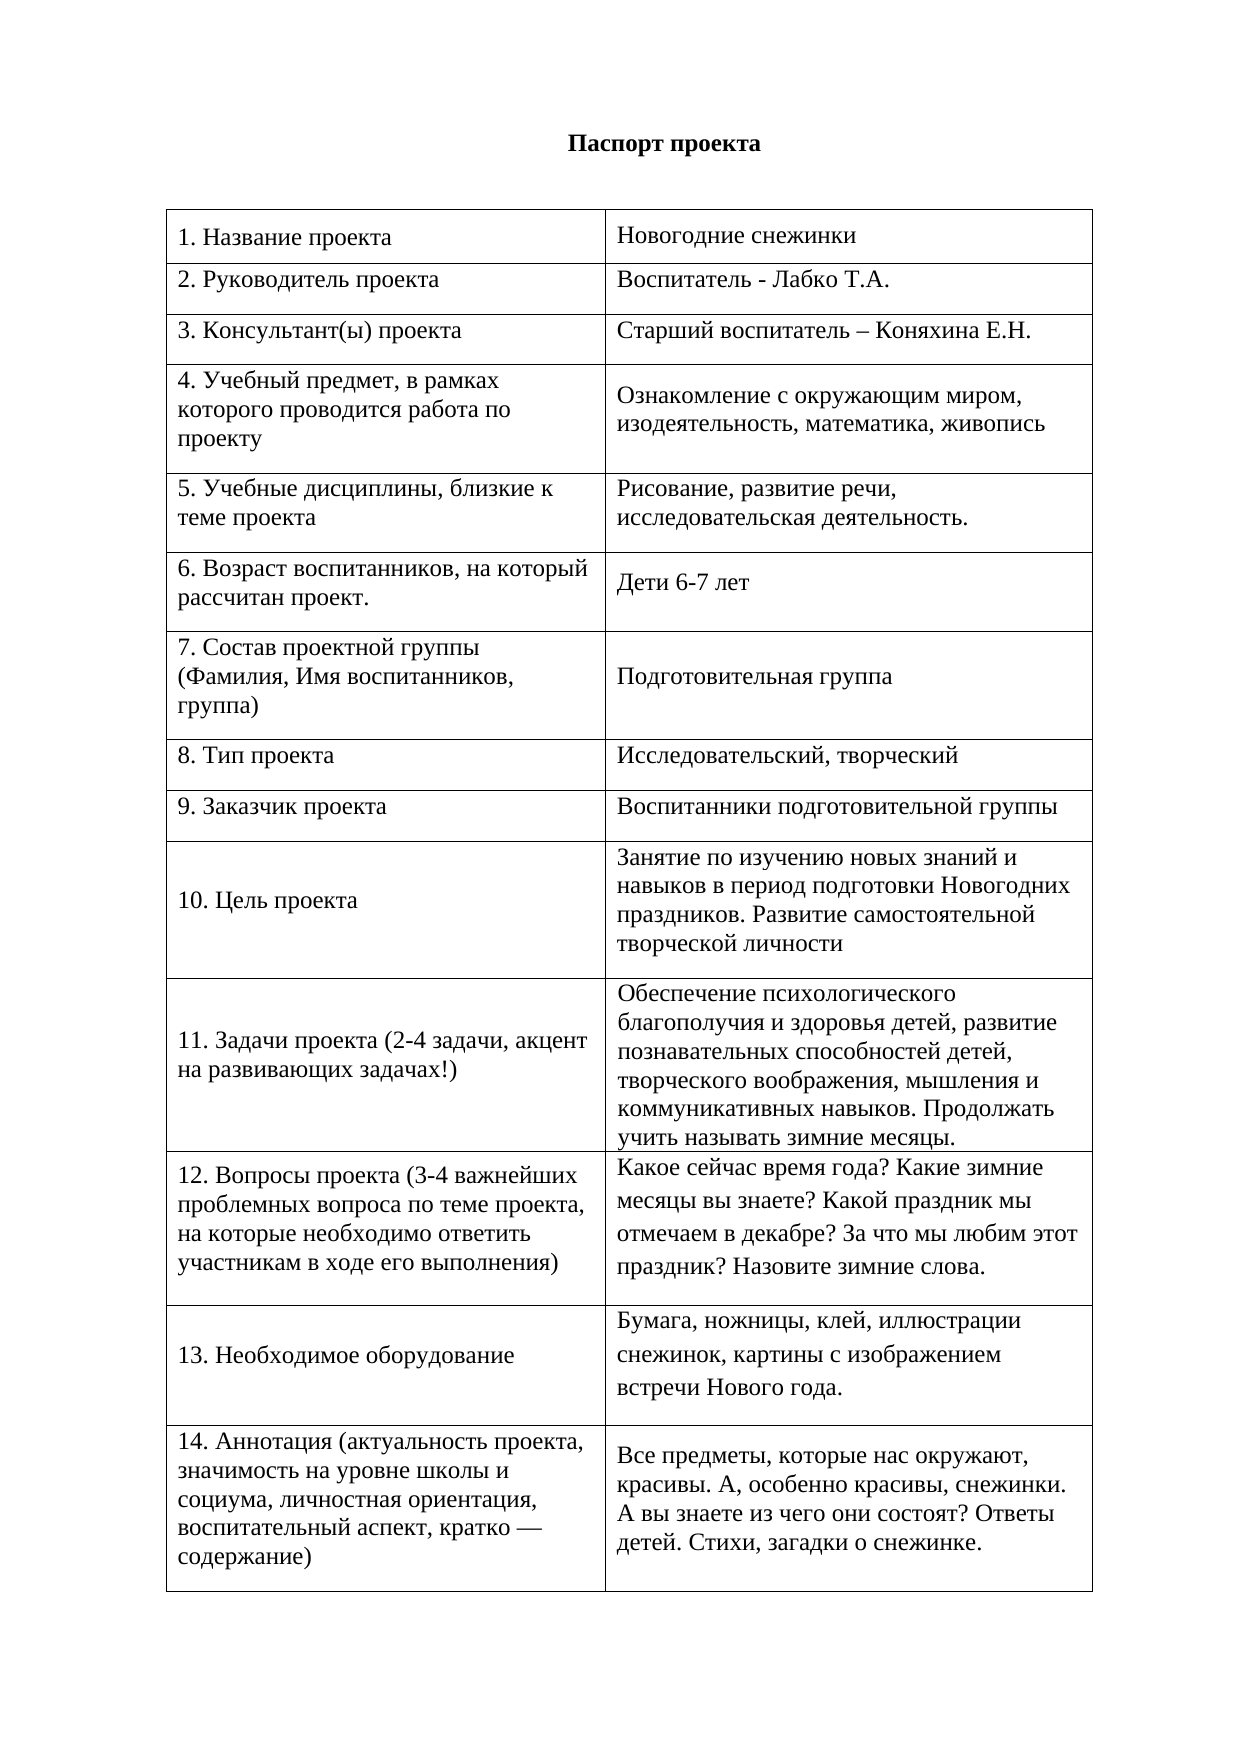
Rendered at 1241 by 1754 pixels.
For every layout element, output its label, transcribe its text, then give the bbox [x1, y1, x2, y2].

table_cell Воспитанники подготовительной группы [606, 791, 1092, 841]
table_cell Подготовительная группа [606, 632, 1092, 739]
table_cell Какое сейчас время года? Какие зимние месяцы вы знаете? Какой праздник мы отмечаем в декабре? За что мы любим этот праздник? Назовите зимние слова. [606, 1152, 1092, 1304]
table_cell Старший воспитатель – Коняхина Е.Н. [606, 315, 1092, 364]
table_cell 12. Вопросы проекта (3-4 важнейших проблемных вопроса по теме проекта, на которые необходимо ответить участникам в ходе его выполнения) [167, 1152, 605, 1304]
table_cell 4. Учебный предмет, в рамках которого проводится работа по проекту [167, 365, 605, 472]
table_cell 11. Задачи проекта (2-4 задачи, акцент на развивающих задачах!) [167, 979, 605, 1151]
table_cell 3. Консультант(ы) проекта [167, 315, 605, 364]
table_header Новогодние снежинки [606, 210, 1092, 263]
table_cell 2. Руководитель проекта [167, 264, 605, 314]
table_cell 5. Учебные дисциплины, близкие к теме проекта [167, 474, 605, 552]
table_cell Воспитатель - Лабко Т.А. [606, 264, 1092, 314]
table_cell 6. Возраст воспитанников, на который рассчитан проект. [167, 553, 605, 631]
table_cell 9. Заказчик проекта [167, 791, 605, 841]
table_cell 14. Аннотация (актуальность проекта, значимость на уровне школы и социума, личностная ориентация, воспитательный аспект, кратко — содержание) [167, 1426, 605, 1591]
table_cell Бумага, ножницы, клей, иллюстрации снежинок, картины с изображением встречи Нового года. [606, 1306, 1092, 1425]
table_cell 7. Состав проектной группы (Фамилия, Имя воспитанников, группа) [167, 632, 605, 739]
table_cell Ознакомление с окружающим миром, изодеятельность, математика, живопись [606, 365, 1092, 472]
table_cell Все предметы, которые нас окружают, красивы. А, особенно красивы, снежинки. А вы знаете из чего они состоят? Ответы детей. Стихи, загадки о снежинке. [606, 1426, 1092, 1591]
table_cell Занятие по изучению новых знаний и навыков в период подготовки Новогодних праздников. Развитие самостоятельной творческой личности [606, 842, 1092, 977]
subtitle Паспорт проекта [177, 128, 1152, 156]
table_cell Дети 6-7 лет [606, 553, 1092, 631]
table_cell 8. Тип проекта [167, 740, 605, 790]
table_cell Обеспечение психологического благополучия и здоровья детей, развитие познавательных способностей детей, творческого воображения, мышления и коммуникативных навыков. Продолжать учить называть зимние месяцы. [606, 979, 1092, 1151]
table_cell 10. Цель проекта [167, 842, 605, 977]
table_cell Исследовательский, творческий [606, 740, 1092, 790]
table_cell Рисование, развитие речи, исследовательская деятельность. [606, 474, 1092, 552]
table_header 1. Название проекта [167, 210, 605, 263]
table_cell 13. Необходимое оборудование [167, 1306, 605, 1425]
